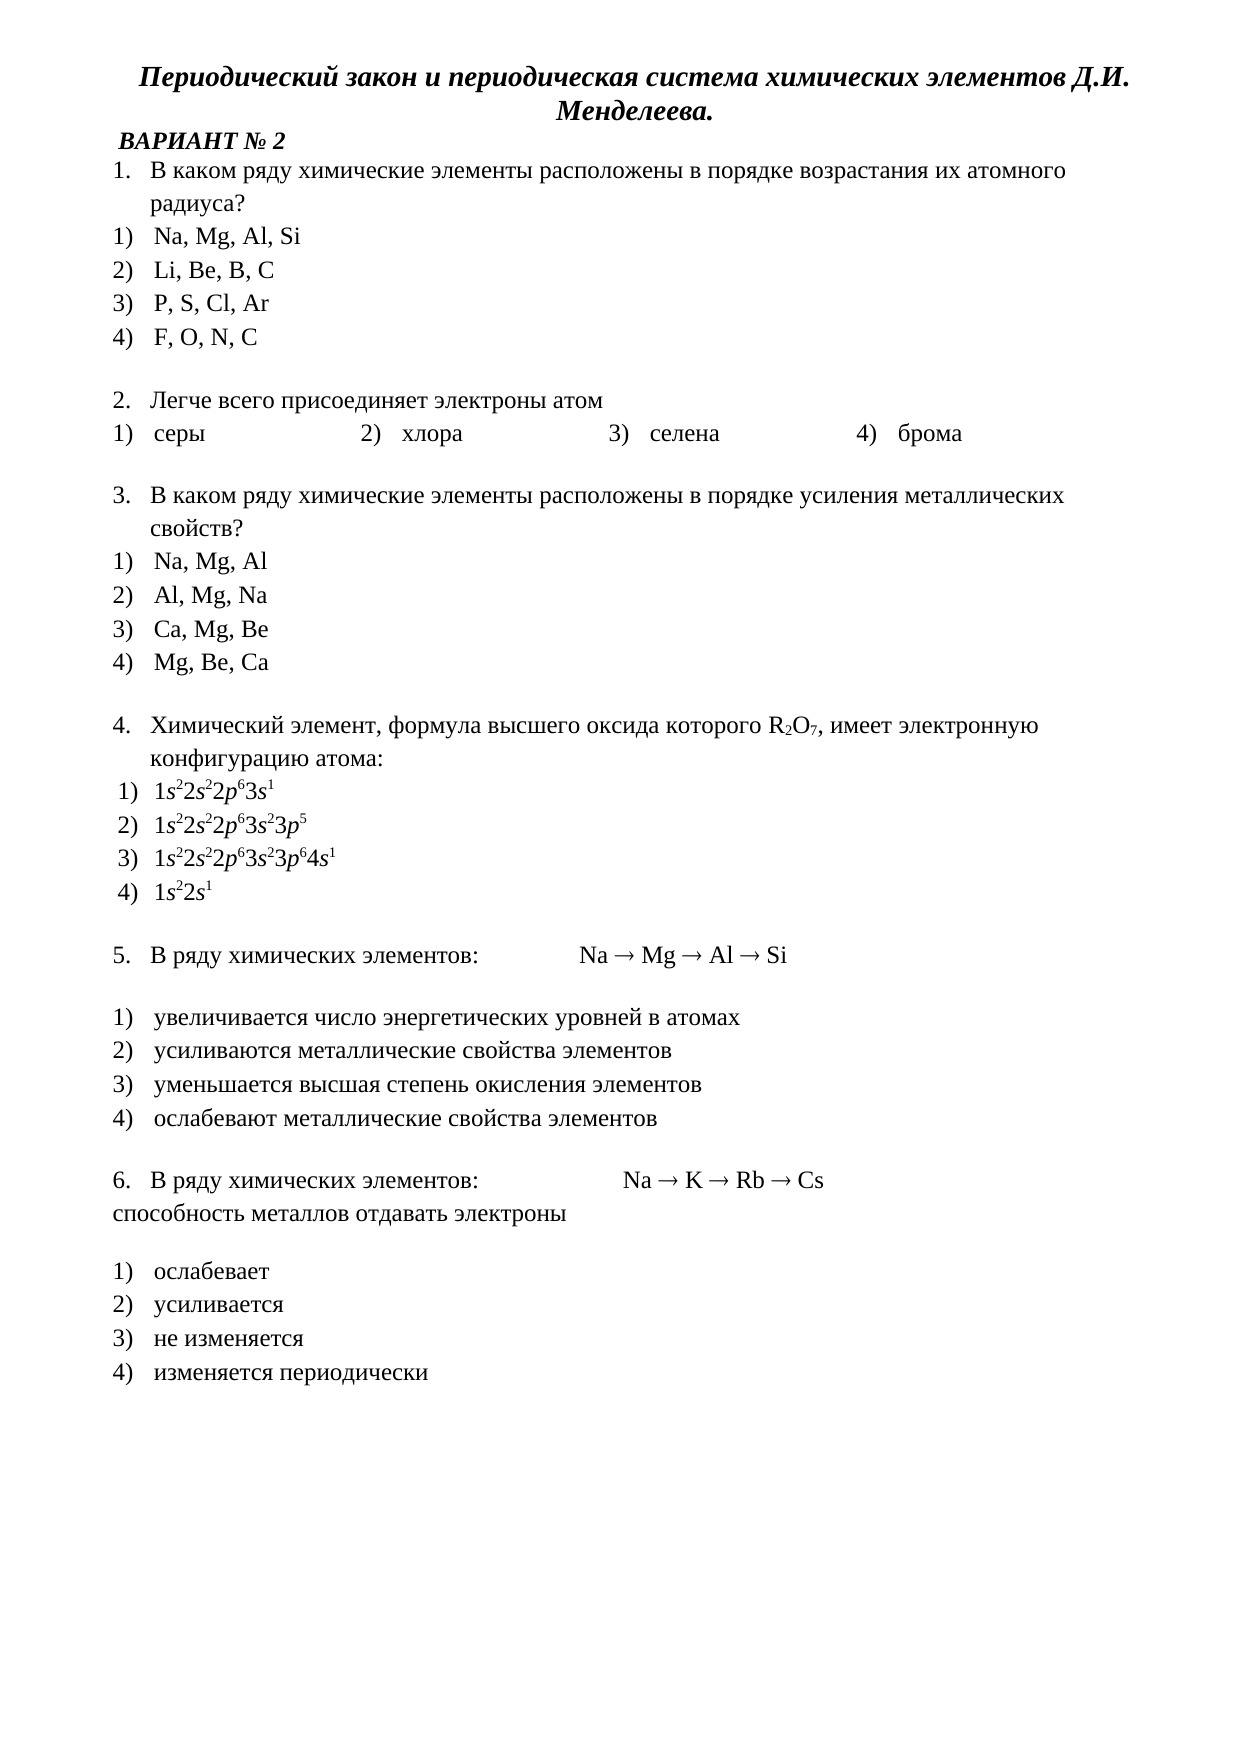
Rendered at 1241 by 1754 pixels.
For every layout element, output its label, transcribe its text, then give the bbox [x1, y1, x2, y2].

table_header 4) [851, 418, 892, 451]
list В каком ряду химические элементы расположены в порядке возрастания их атомного радиуса? [112, 155, 1158, 217]
table_cell 2) [107, 810, 148, 843]
table_cell усиливаются металлические свойства элементов [148, 1035, 1010, 1069]
table_header хлора [396, 418, 603, 451]
table_cell 3) [107, 614, 148, 647]
table_header 1s22s22p63s1 [148, 776, 1002, 810]
table_cell Al, Mg, Na [148, 580, 1009, 614]
table_header 1) [107, 546, 148, 580]
table_cell 3) [107, 289, 148, 322]
list В ряду химических элементов: Na K Rb Cs [112, 1165, 1158, 1194]
table_cell F, O, N, C [148, 322, 1009, 356]
table_header 2) [355, 418, 396, 451]
list Химический элемент, формула высшего оксида которого R2O7, имеет электронную конфигурацию атома: [112, 710, 1158, 772]
table_cell 1s22s1 [148, 877, 1002, 911]
table_cell 2) [107, 1290, 148, 1323]
list B ряду химических элементов: Na Mg Al Si [112, 940, 1158, 968]
table_header ослабевает [148, 1256, 1010, 1289]
table_header 1) [107, 221, 148, 255]
table_cell ослабевают металлические свойства элементов [148, 1103, 1010, 1137]
table_cell 4) [107, 1357, 148, 1391]
text ВАРИАНТ № 2 [118, 126, 1152, 155]
table_cell изменяется периодически [148, 1357, 1010, 1391]
table_header 1) [107, 776, 148, 810]
table_cell не изменяется [148, 1323, 1010, 1357]
table_header селена [644, 418, 851, 451]
list Легче всего присоединяет электроны атом [112, 385, 1158, 413]
table_header брома [893, 418, 1099, 451]
table_header Na, Mg, Al [148, 546, 1009, 580]
table_cell 4) [107, 322, 148, 356]
table_cell усиливается [148, 1290, 1010, 1323]
table_cell 4) [107, 648, 148, 681]
table_cell 2) [107, 1035, 148, 1069]
table_cell 1s22s22p63s23p5 [148, 810, 1002, 843]
table_cell Cа, Mg, Be [148, 614, 1009, 647]
list В каком ряду химические элементы расположены в порядке усиления металлических свойств? [112, 480, 1158, 542]
table_cell 3) [107, 1323, 148, 1357]
table_cell P, S, Cl, Ar [148, 289, 1009, 322]
table_header 1) [107, 418, 148, 451]
table_header 1) [107, 1002, 148, 1035]
table_cell 4) [107, 877, 148, 911]
table_cell 3) [107, 1069, 148, 1103]
table_cell 1s22s22p63s23p64s1 [148, 844, 1002, 877]
table_header увеличивается число энергетических уровней в атомах [148, 1002, 1010, 1035]
table_cell уменьшается высшая степень окисления элементов [148, 1069, 1010, 1103]
table_cell Li, Be, B, C [148, 255, 1009, 288]
table_cell 4) [107, 1103, 148, 1137]
table_cell 2) [107, 580, 148, 614]
text Периодический закон и периодическая система химических элементов Д.И. Менделеева. [118, 59, 1152, 126]
table_header 1) [107, 1256, 148, 1289]
text способность металлов отдавать электроны [112, 1198, 1158, 1227]
table_cell 3) [107, 844, 148, 877]
table_header серы [149, 418, 355, 451]
table_cell Mg, Be, Cа [148, 648, 1009, 681]
table_header 3) [603, 418, 644, 451]
table_cell 2) [107, 255, 148, 288]
table_header Na, Mg, Al, Si [148, 221, 1009, 255]
